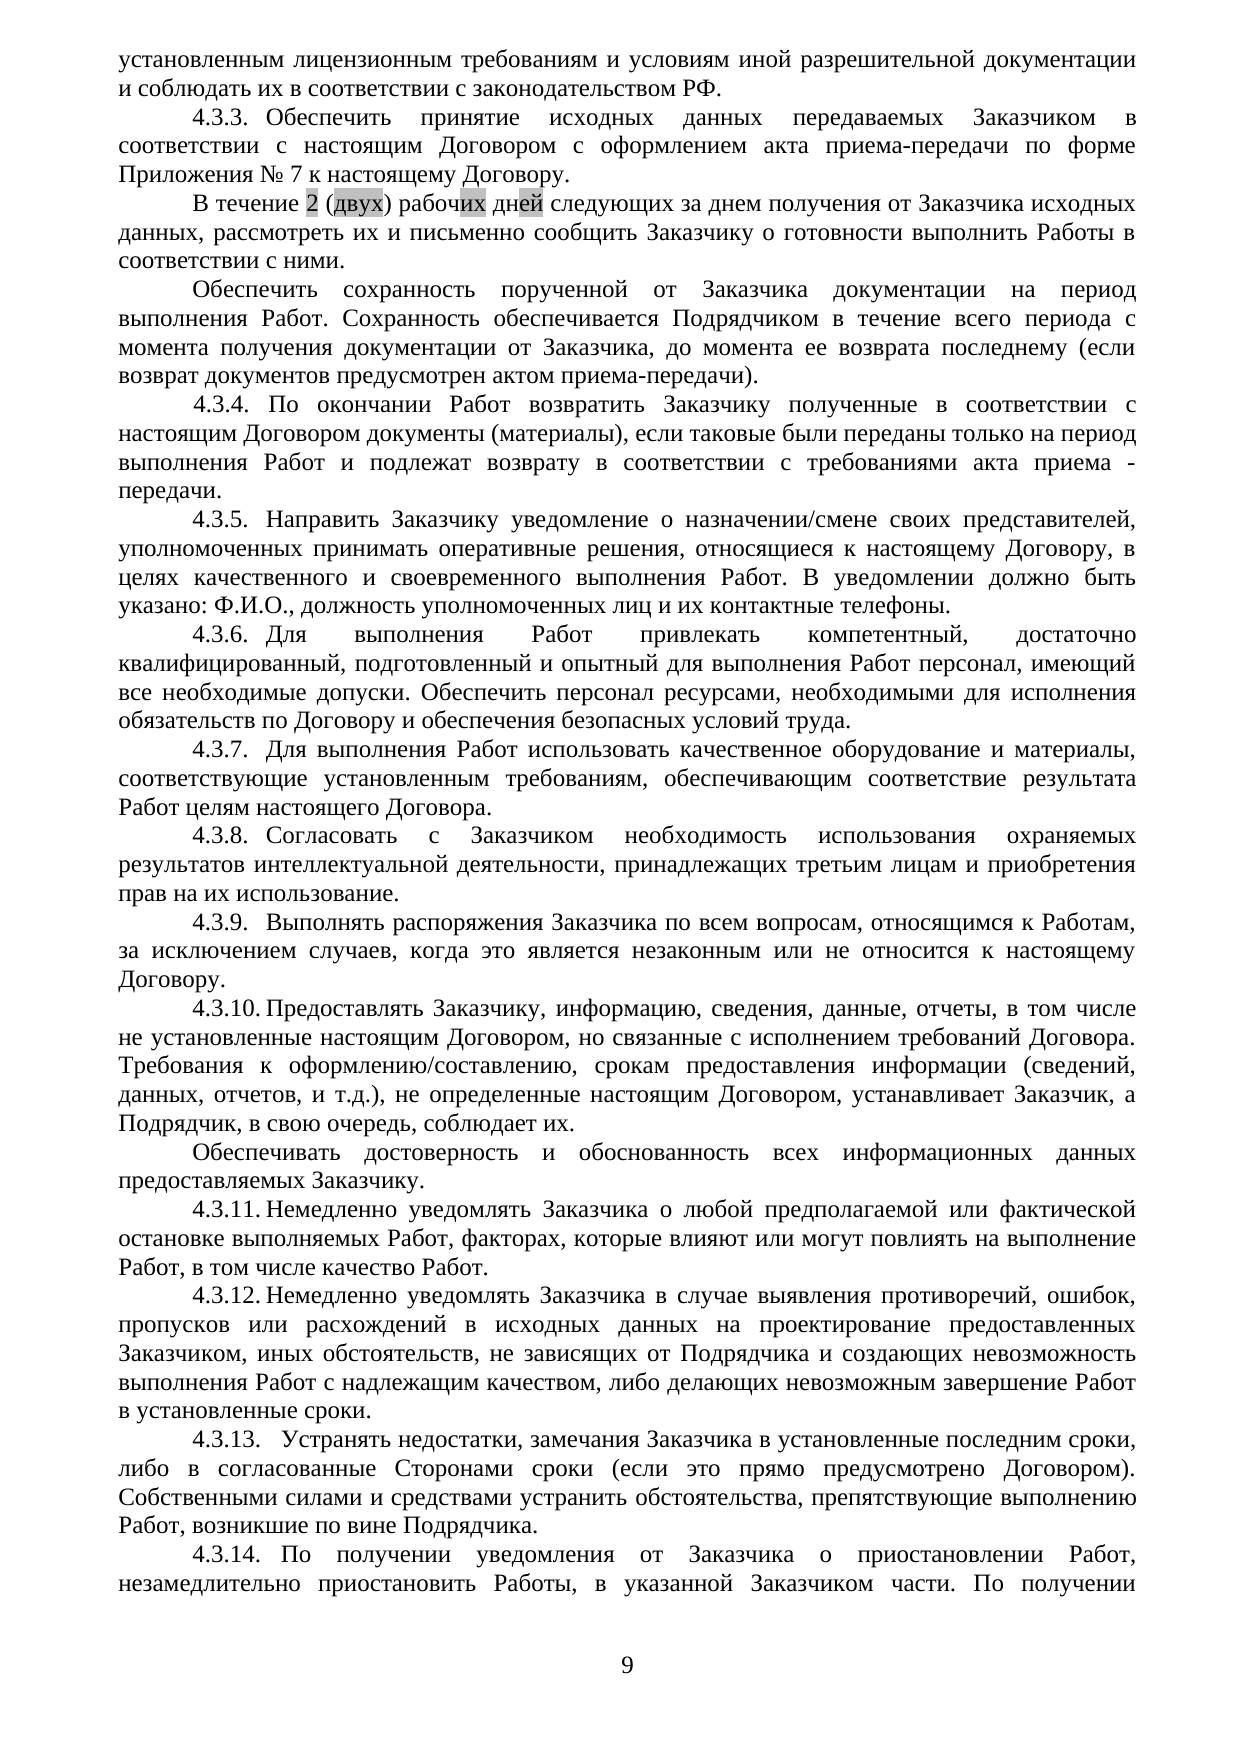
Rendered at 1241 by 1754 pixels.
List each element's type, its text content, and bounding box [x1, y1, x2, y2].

list Немедленно уведомлять Заказчика о любой предполагаемой или фактической остановке выполняемых Работ, факторах, которые влияют или могут повлиять на выполнение Работ, в том числе качество Работ. [118, 1194, 1137, 1281]
list Предоставлять Заказчику, информацию, сведения, данные, отчеты, в том числе не установленные настоящим Договором, но связанные с исполнением требований Договора. Требования к оформлению/составлению, срокам предоставления информации (сведений, данных, отчетов, и т.д.), не определенные настоящим Договором, устанавливает Заказчик, а Подрядчик, в свою очередь, соблюдает их. [118, 993, 1137, 1137]
list Согласовать с Заказчиком необходимость использования охраняемых результатов интеллектуальной деятельности, принадлежащих третьим лицам и приобретения прав на их использование. [118, 821, 1137, 907]
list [118, 44, 1137, 102]
text В течение 2 (двух) рабочих дней следующих за днем получения от Заказчика исходных данных, рассмотреть их и письменно сообщить Заказчику о готовности выполнить Работы в соответствии с ними. [118, 188, 1137, 274]
text Обеспечить сохранность порученной от Заказчика документации на период выполнения Работ. Сохранность обеспечивается Подрядчиком в течение всего периода с момента получения документации от Заказчика, до момента ее возврата последнему (если возврат документов предусмотрен актом приема-передачи). [118, 274, 1137, 389]
list Для выполнения Работ привлекать компетентный, достаточно квалифицированный, подготовленный и опытный для выполнения Работ персонал, имеющий все необходимые допуски. Обеспечить персонал ресурсами, необходимыми для исполнения обязательств по Договору и обеспечения безопасных условий труда. [118, 619, 1137, 734]
list По окончании Работ возвратить Заказчику полученные в соответствии с настоящим Договором документы (материалы), если таковые были переданы только на период выполнения Работ и подлежат возврату в соответствии с требованиями акта приема - передачи. [118, 389, 1137, 504]
list Выполнять распоряжения Заказчика по всем вопросам, относящимся к Работам, за исключением случаев, когда это является незаконным или не относится к настоящему Договору. [118, 907, 1137, 993]
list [118, 1539, 1137, 1597]
list Устранять недостатки, замечания Заказчика в установленные последним сроки, либо в согласованные Сторонами сроки (если это прямо предусмотрено Договором). Собственными силами и средствами устранить обстоятельства, препятствующие выполнению Работ, возникшие по вине Подрядчика. [118, 1424, 1137, 1539]
list Немедленно уведомлять Заказчика в случае выявления противоречий, ошибок, пропусков или расхождений в исходных данных на проектирование предоставленных Заказчиком, иных обстоятельств, не зависящих от Подрядчика и создающих невозможность выполнения Работ с надлежащим качеством, либо делающих невозможным завершение Работ в установленные сроки. [118, 1281, 1137, 1424]
text Обеспечивать достоверность и обоснованность всех информационных данных предоставляемых Заказчику. [118, 1137, 1137, 1194]
list Обеспечить принятие исходных данных передаваемых Заказчиком в соответствии с настоящим Договором с оформлением акта приема-передачи по форме Приложения № 7 к настоящему Договору. [118, 102, 1137, 188]
list Для выполнения Работ использовать качественное оборудование и материалы, соответствующие установленным требованиям, обеспечивающим соответствие результата Работ целям настоящего Договора. [118, 734, 1137, 821]
list Направить Заказчику уведомление о назначении/смене своих представителей, уполномоченных принимать оперативные решения, относящиеся к настоящему Договору, в целях качественного и своевременного выполнения Работ. В уведомлении должно быть указано: Ф.И.О., должность уполномоченных лиц и их контактные телефоны. [118, 504, 1137, 619]
